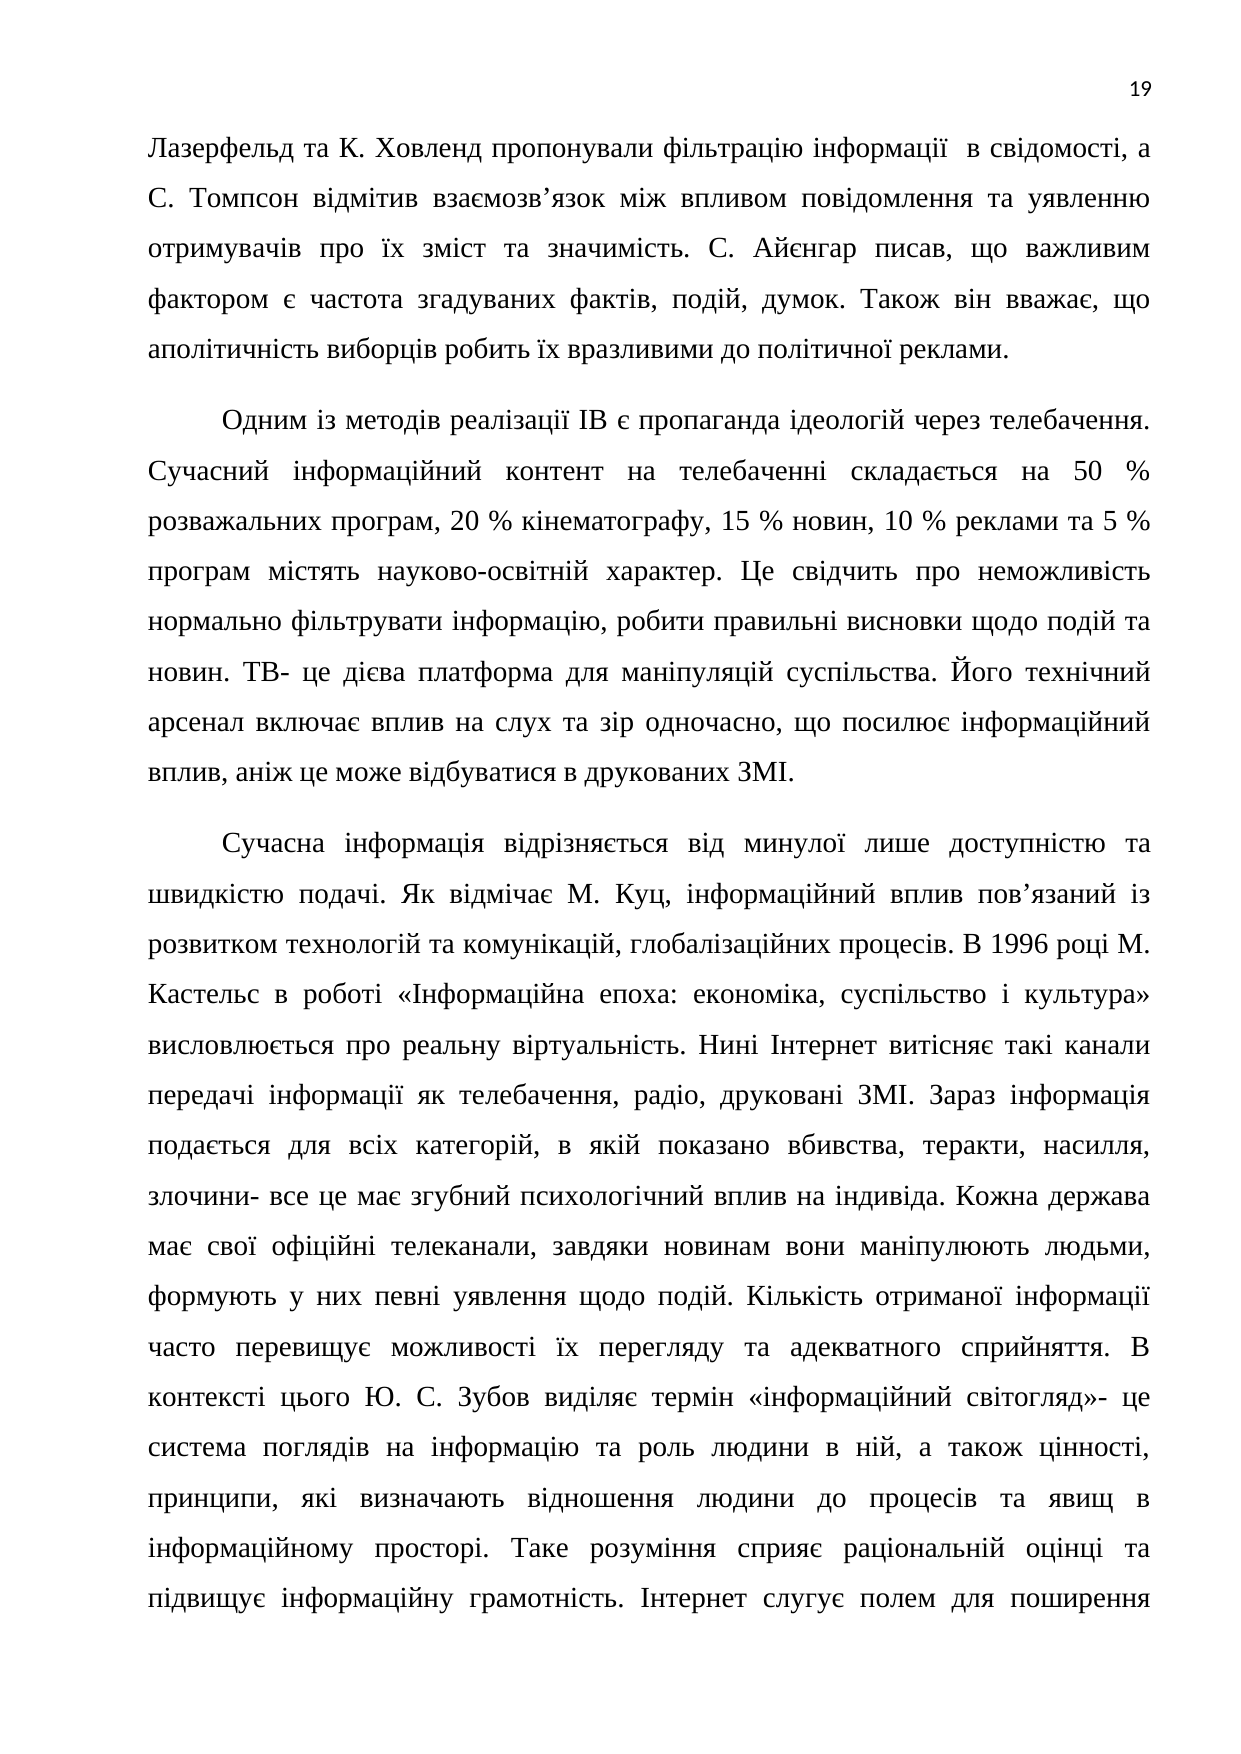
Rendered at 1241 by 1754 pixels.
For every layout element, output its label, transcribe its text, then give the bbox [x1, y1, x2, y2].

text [148, 130, 1152, 365]
text Одним із методів реалізації ІВ є пропаганда ідеологій через телебачення. Сучасний інформаційний контент на телебаченні складається на 50 % розважальних програм, 20 % кінематографу, 15 % новин, 10 % реклами та 5 % програм містять науково-освітній характер. Це свідчить про неможливість нормально фільтрувати інформацію, робити правильні висновки щодо подій та новин. ТВ- це дієва платформа для маніпуляцій суспільства. Його технічний арсенал включає вплив на слух та зір одночасно, що посилює інформаційний вплив, аніж це може відбуватися в друкованих ЗМІ. [148, 402, 1152, 788]
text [148, 826, 1152, 1614]
